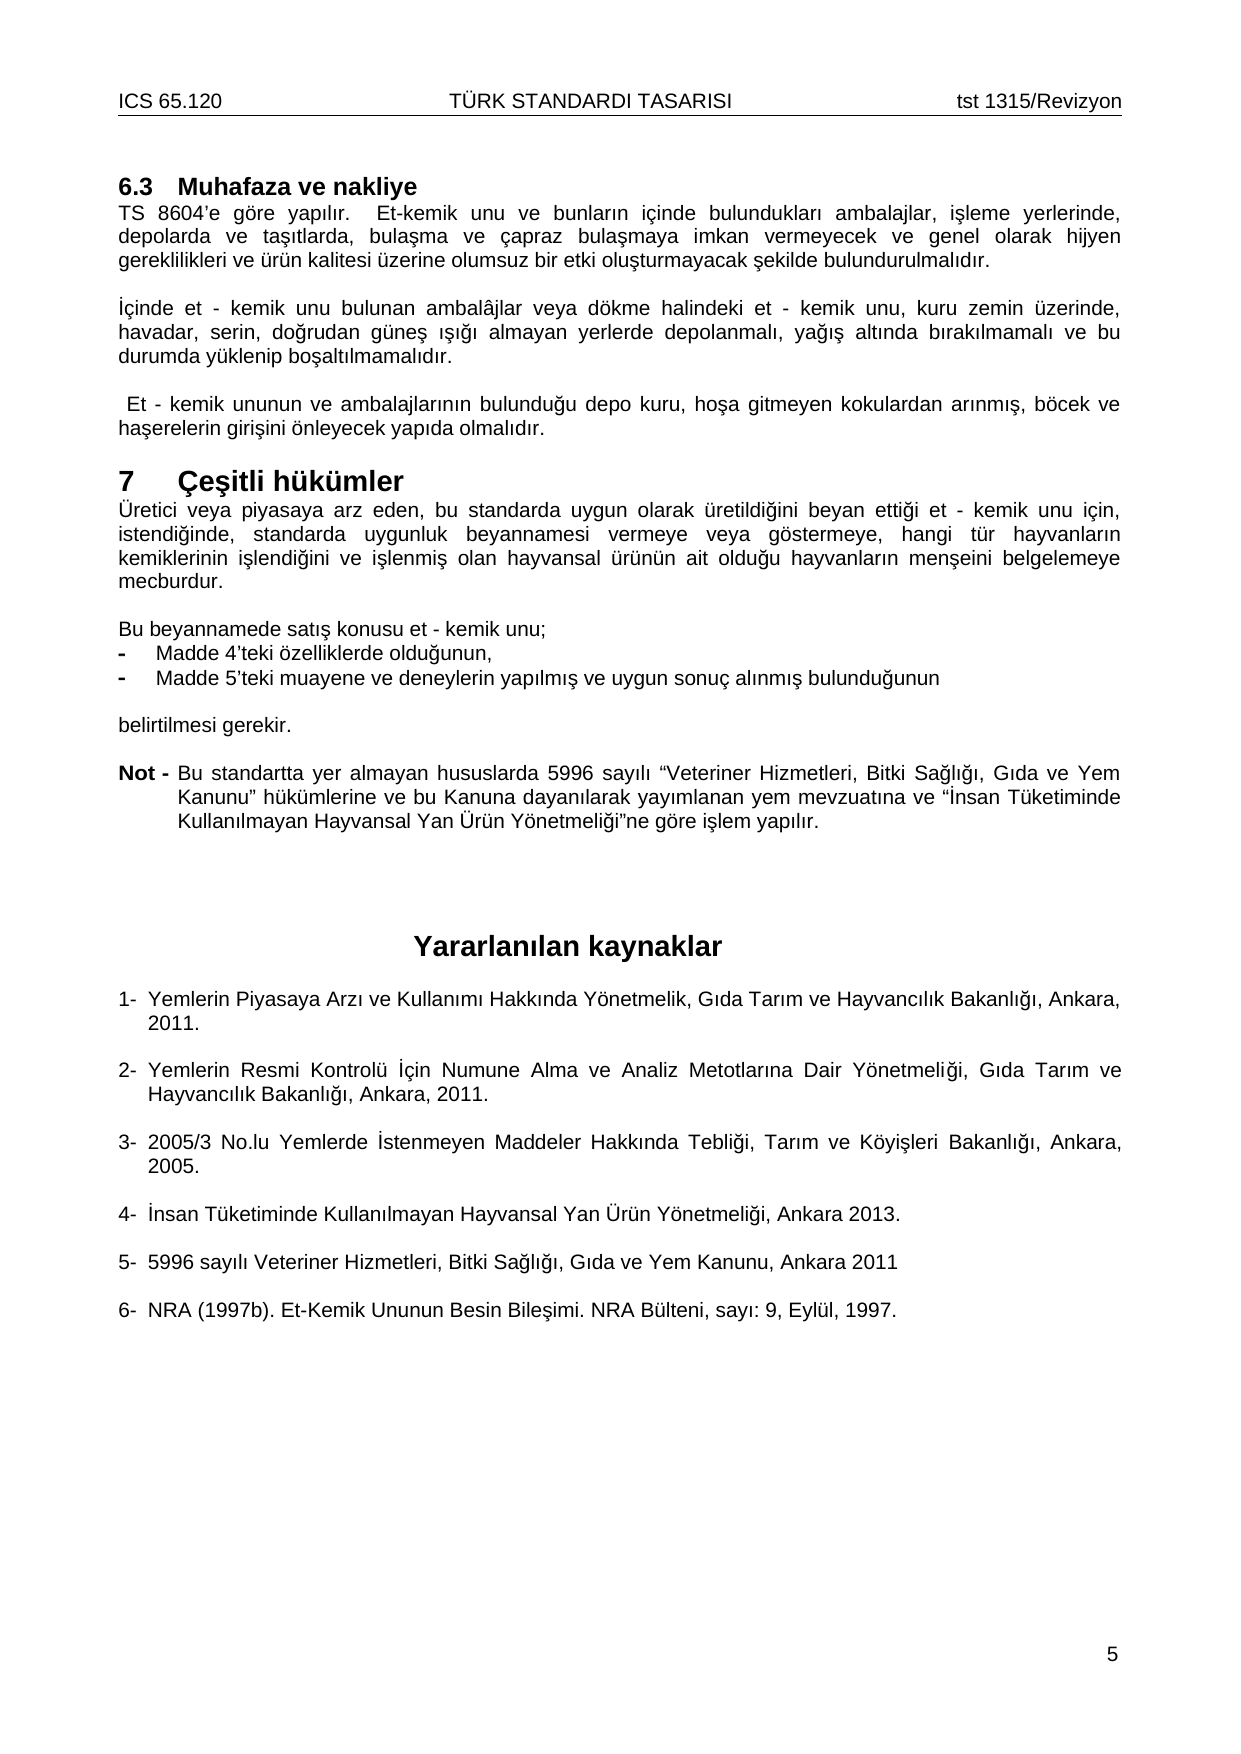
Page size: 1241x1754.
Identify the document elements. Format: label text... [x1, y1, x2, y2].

text belirtilmesi gerekir. [118, 713, 1122, 737]
list 5996 sayılı Veteriner Hizmetleri, Bitki Sağlığı, Gıda ve Yem Kanunu, Ankara 2011 [118, 1250, 1122, 1274]
text Not - Bu standartta yer almayan hususlarda 5996 sayılı “Veteriner Hizmetleri, Bitki Sağlığı, Gıda ve Yem Kanunu” hükümlerine ve bu Kanuna dayanılarak yayımlanan yem mevzuatına ve “İnsan Tüketiminde Kullanılmayan Hayvansal Yan Ürün Yönetmeliği”ne göre işlem yapılır. [118, 761, 1122, 833]
list Madde 4’teki özelliklerde olduğunun, [118, 641, 1122, 665]
list Yemlerin Piyasaya Arzı ve Kullanımı Hakkında Yönetmelik, Gıda Tarım ve Hayvancılık Bakanlığı, Ankara, 2011. [118, 986, 1122, 1034]
text Üretici veya piyasaya arz eden, bu standarda uygun olarak üretildiğini beyan ettiği et - kemik unu için, istendiğinde, standarda uygunluk beyannamesi vermeye veya göstermeye, hangi tür hayvanların kemiklerinin işlendiğini ve işlenmiş olan hayvansal ürünün ait olduğu hayvanların menşeini belgelemeye mecburdur. [118, 497, 1122, 593]
text İçinde et - kemik unu bulunan ambalâjlar veya dökme halindeki et - kemik unu, kuru zemin üzerinde, havadar, serin, doğrudan güneş ışığı almayan yerlerde depolanmalı, yağış altında bırakılmamalı ve bu durumda yüklenip boşaltılmamalıdır. [118, 296, 1122, 368]
list Madde 5’teki muayene ve deneylerin yapılmış ve uygun sonuç alınmış bulunduğunun [118, 665, 1122, 689]
list Yemlerin Resmi Kontrolü İçin Numune Alma ve Analiz Metotlarına Dair Yönetmeliği, Gıda Tarım ve Hayvancılık Bakanlığı, Ankara, 2011. [118, 1058, 1122, 1106]
text TS 8604’e göre yapılır. Et-kemik unu ve bunların içinde bulundukları ambalajlar, işleme yerlerinde, depolarda ve taşıtlarda, bulaşma ve çapraz bulaşmaya imkan vermeyecek ve genel olarak hijyen gereklilikleri ve ürün kalitesi üzerine olumsuz bir etki oluşturmayacak şekilde bulundurulmalıdır. [118, 200, 1122, 272]
list İnsan Tüketiminde Kullanılmayan Hayvansal Yan Ürün Yönetmeliği, Ankara 2013. [118, 1202, 1122, 1226]
list NRA (1997b). Et-Kemik Ununun Besin Bileşimi. NRA Bülteni, sayı: 9, Eylül, 1997. [118, 1298, 1122, 1322]
text Bu beyannamede satış konusu et - kemik unu; [118, 617, 1122, 641]
text Et - kemik ununun ve ambalajlarının bulunduğu depo kuru, hoşa gitmeyen kokulardan arınmış, böcek ve haşerelerin girişini önleyecek yapıda olmalıdır. [118, 392, 1122, 440]
list 2005/3 No.lu Yemlerde İstenmeyen Maddeler Hakkında Tebliği, Tarım ve Köyişleri Bakanlığı, Ankara, 2005. [118, 1130, 1122, 1178]
subtitle 7 Çeşitli hükümler [118, 464, 1122, 497]
subtitle 6.3 Muhafaza ve nakliye [118, 172, 1122, 200]
subtitle Yararlanılan kaynaklar [118, 929, 1122, 962]
